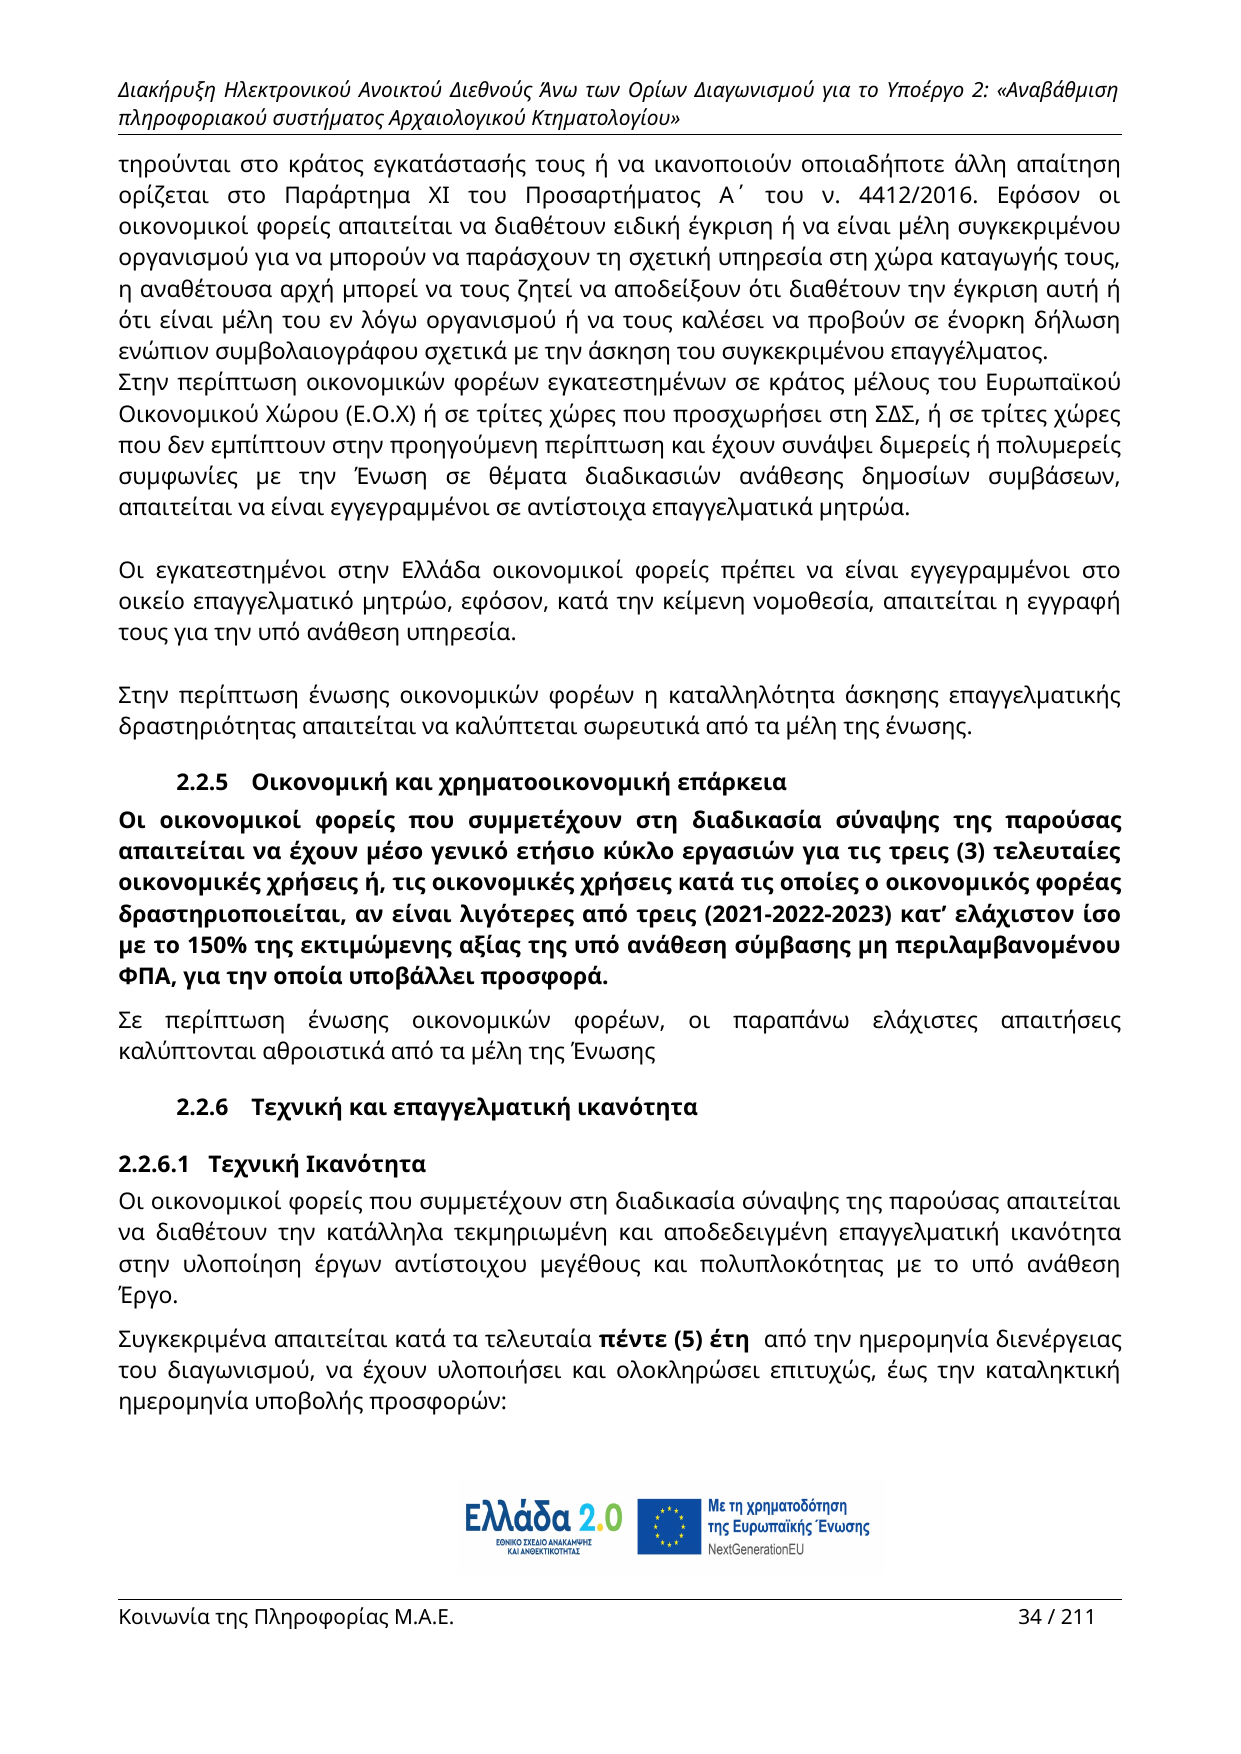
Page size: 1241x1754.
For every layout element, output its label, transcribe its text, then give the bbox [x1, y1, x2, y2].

text Οι οικονομικοί φορείς που συμμετέχουν στη διαδικασία σύναψης της παρούσας απαιτείται να διαθέτουν την κατάλληλα τεκμηριωμένη και αποδεδειγμένη επαγγελματική ικανότητα στην υλοποίηση έργων αντίστοιχου μεγέθους και πολυπλοκότητας με το υπό ανάθεση Έργο. [118, 1185, 1122, 1310]
text Σε περίπτωση ένωσης οικονομικών φορέων, οι παραπάνω ελάχιστες απαιτήσεις καλύπτονται αθροιστικά από τα μέλη της Ένωσης [118, 1004, 1122, 1066]
subtitle Τεχνική Ικανότητα [118, 1147, 1122, 1179]
list Στην περίπτωση οικονομικών φορέων εγκατεστημένων σε κράτος μέλους του Ευρωπαϊκού Οικονομικού Χώρου (Ε.Ο.Χ) ή σε τρίτες χώρες που προσχωρήσει στη ΣΔΣ, ή σε τρίτες χώρες που δεν εμπίπτουν στην προηγούμενη περίπτωση και έχουν συνάψει διμερείς ή πολυμερείς συμφωνίες με την Ένωση σε θέματα διαδικασιών ανάθεσης δημοσίων συμβάσεων, απαιτείται να είναι εγγεγραμμένοι σε αντίστοιχα επαγγελματικά μητρώα. [118, 366, 1122, 522]
subtitle Τεχνική και επαγγελματική ικανότητα [176, 1091, 1122, 1122]
list Οι εγκατεστημένοι στην Ελλάδα οικονομικοί φορείς πρέπει να είναι εγγεγραμμένοι στο οικείο επαγγελματικό μητρώο, εφόσον, κατά την κείμενη νομοθεσία, απαιτείται η εγγραφή τους για την υπό ανάθεση υπηρεσία. [118, 554, 1122, 647]
list Στην περίπτωση ένωσης οικονομικών φορέων η καταλληλότητα άσκησης επαγγελματικής δραστηριότητας απαιτείται να καλύπτεται σωρευτικά από τα μέλη της ένωσης. [118, 679, 1122, 741]
subtitle Οικονομική και χρηματοοικονομική επάρκεια [176, 766, 1122, 797]
picture [457, 1479, 885, 1575]
text Συγκεκριμένα απαιτείται κατά τα τελευταία πέντε (5) έτη από την ημερομηνία διενέργειας του διαγωνισμού, να έχουν υλοποιήσει και ολοκληρώσει επιτυχώς, έως την καταληκτική ημερομηνία υποβολής προσφορών: [118, 1322, 1122, 1416]
text Οι οικονομικοί φορείς που συμμετέχουν στη διαδικασία σύναψης της παρούσας απαιτείται να έχουν μέσο γενικό ετήσιο κύκλο εργασιών για τις τρεις (3) τελευταίες οικονομικές χρήσεις ή, τις οικονομικές χρήσεις κατά τις οποίες ο οικονομικός φορέας δραστηριοποιείται, αν είναι λιγότερες από τρεις (2021-2022-2023) κατ’ ελάχιστον ίσο με το 150% της εκτιμώμενης αξίας της υπό ανάθεση σύμβασης μη περιλαμβανομένου ΦΠΑ, για την οποία υποβάλλει προσφορά. [118, 804, 1122, 991]
